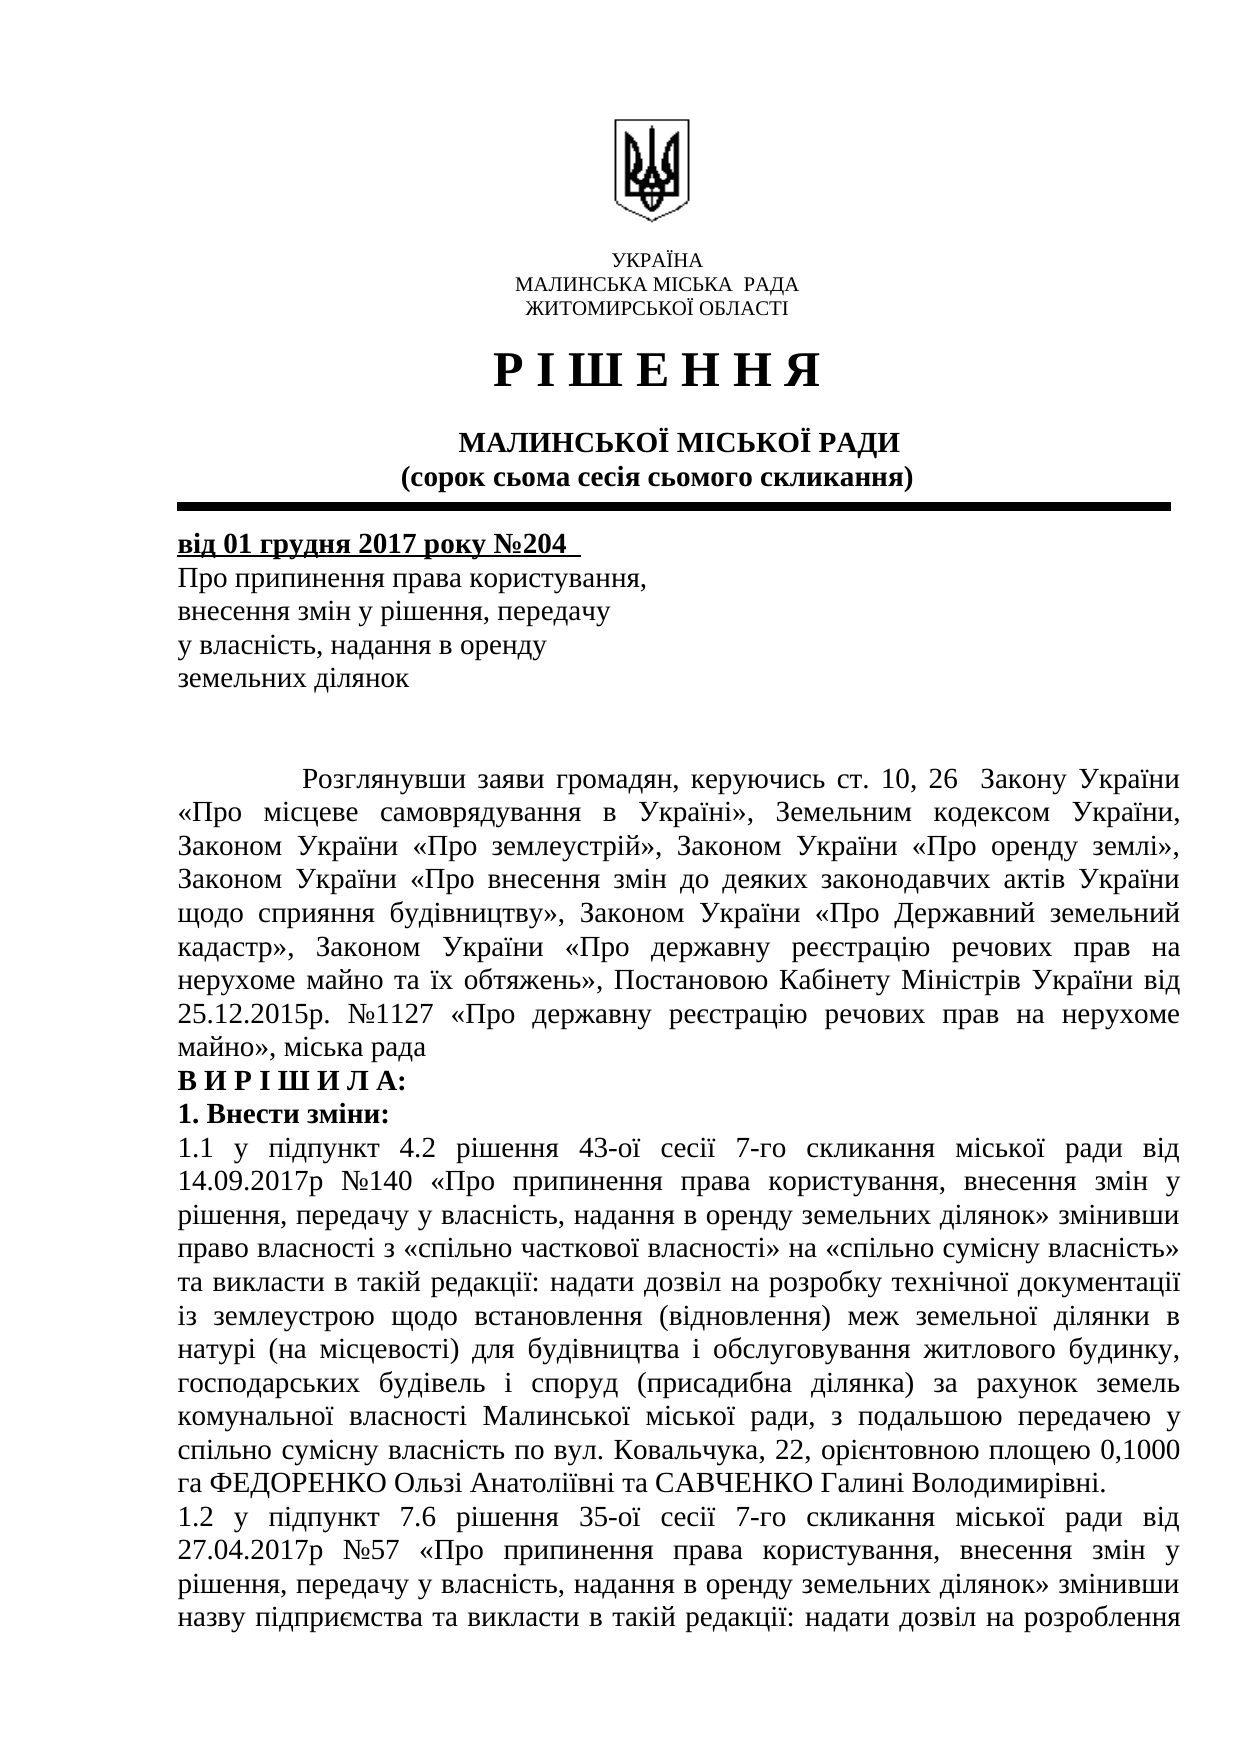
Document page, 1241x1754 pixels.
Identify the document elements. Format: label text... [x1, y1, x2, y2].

subtitle малинської МІСЬКОЇ ради [177, 426, 1181, 459]
picture [608, 118, 695, 224]
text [177, 1499, 1181, 1633]
text від 01 грудня 2017 року №204 [177, 526, 1181, 560]
subtitle Р І Ш Е Н Н Я [133, 339, 1181, 397]
text Про припинення права користування, [177, 560, 1181, 593]
text Розглянувши заяви громадян, керуючись ст. 10, 26 Закону України «Про місцеве самоврядування в Україні», Земельним кодексом України, Законом України «Про землеустрій», Законом України «Про оренду землі», Законом України «Про внесення змін до деяких законодавчих актів України щодо сприяння будівництву», Законом України «Про Державний земельний кадастр», Законом України «Про державну реєстрацію речових прав на нерухоме майно та їх обтяжень», Постановою Кабінету Міністрів України від 25.12.2015р. №1127 «Про державну реєстрацію речових прав на нерухоме майно», міська рада [177, 761, 1181, 1063]
text 1.1 у підпункт 4.2 рішення 43-ої сесії 7-го скликання міської ради від 14.09.2017р №140 «Про припинення права користування, внесення змін у рішення, передачу у власність, надання в оренду земельних ділянок» змінивши право власності з «спільно часткової власності» на «спільно сумісну власність» та викласти в такій редакції: надати дозвіл на розробку технічної документації із землеустрою щодо встановлення (відновлення) меж земельної ділянки в натурі (на місцевості) для будівництва і обслуговування житлового будинку, господарських будівель і споруд (присадибна ділянка) за рахунок земель комунальної власності Малинської міської ради, з подальшою передачею у спільно сумісну власність по вул. Ковальчука, 22, орієнтовною площею 0,1000 га ФЕДОРЕНКО Ользі Анатоліївні та САВЧЕНКО Галині Володимирівні. [177, 1130, 1181, 1499]
text УКРАЇНА [133, 248, 1181, 272]
text у власність, надання в оренду [177, 627, 1181, 660]
text 1. Внести зміни: [177, 1096, 1181, 1130]
text ЖИТОМИРСЬКОЇ ОБЛАСТІ [133, 296, 1181, 320]
text земельних ділянок [177, 660, 1181, 694]
text В И Р І Ш И Л А: [177, 1063, 1181, 1096]
subtitle МАЛИНСЬКА МІСЬКА РАДА [133, 272, 1181, 296]
text (сорок сьома сесія сьомого скликання) [133, 459, 1181, 493]
text внесення змін у рішення, передачу [177, 593, 1181, 627]
